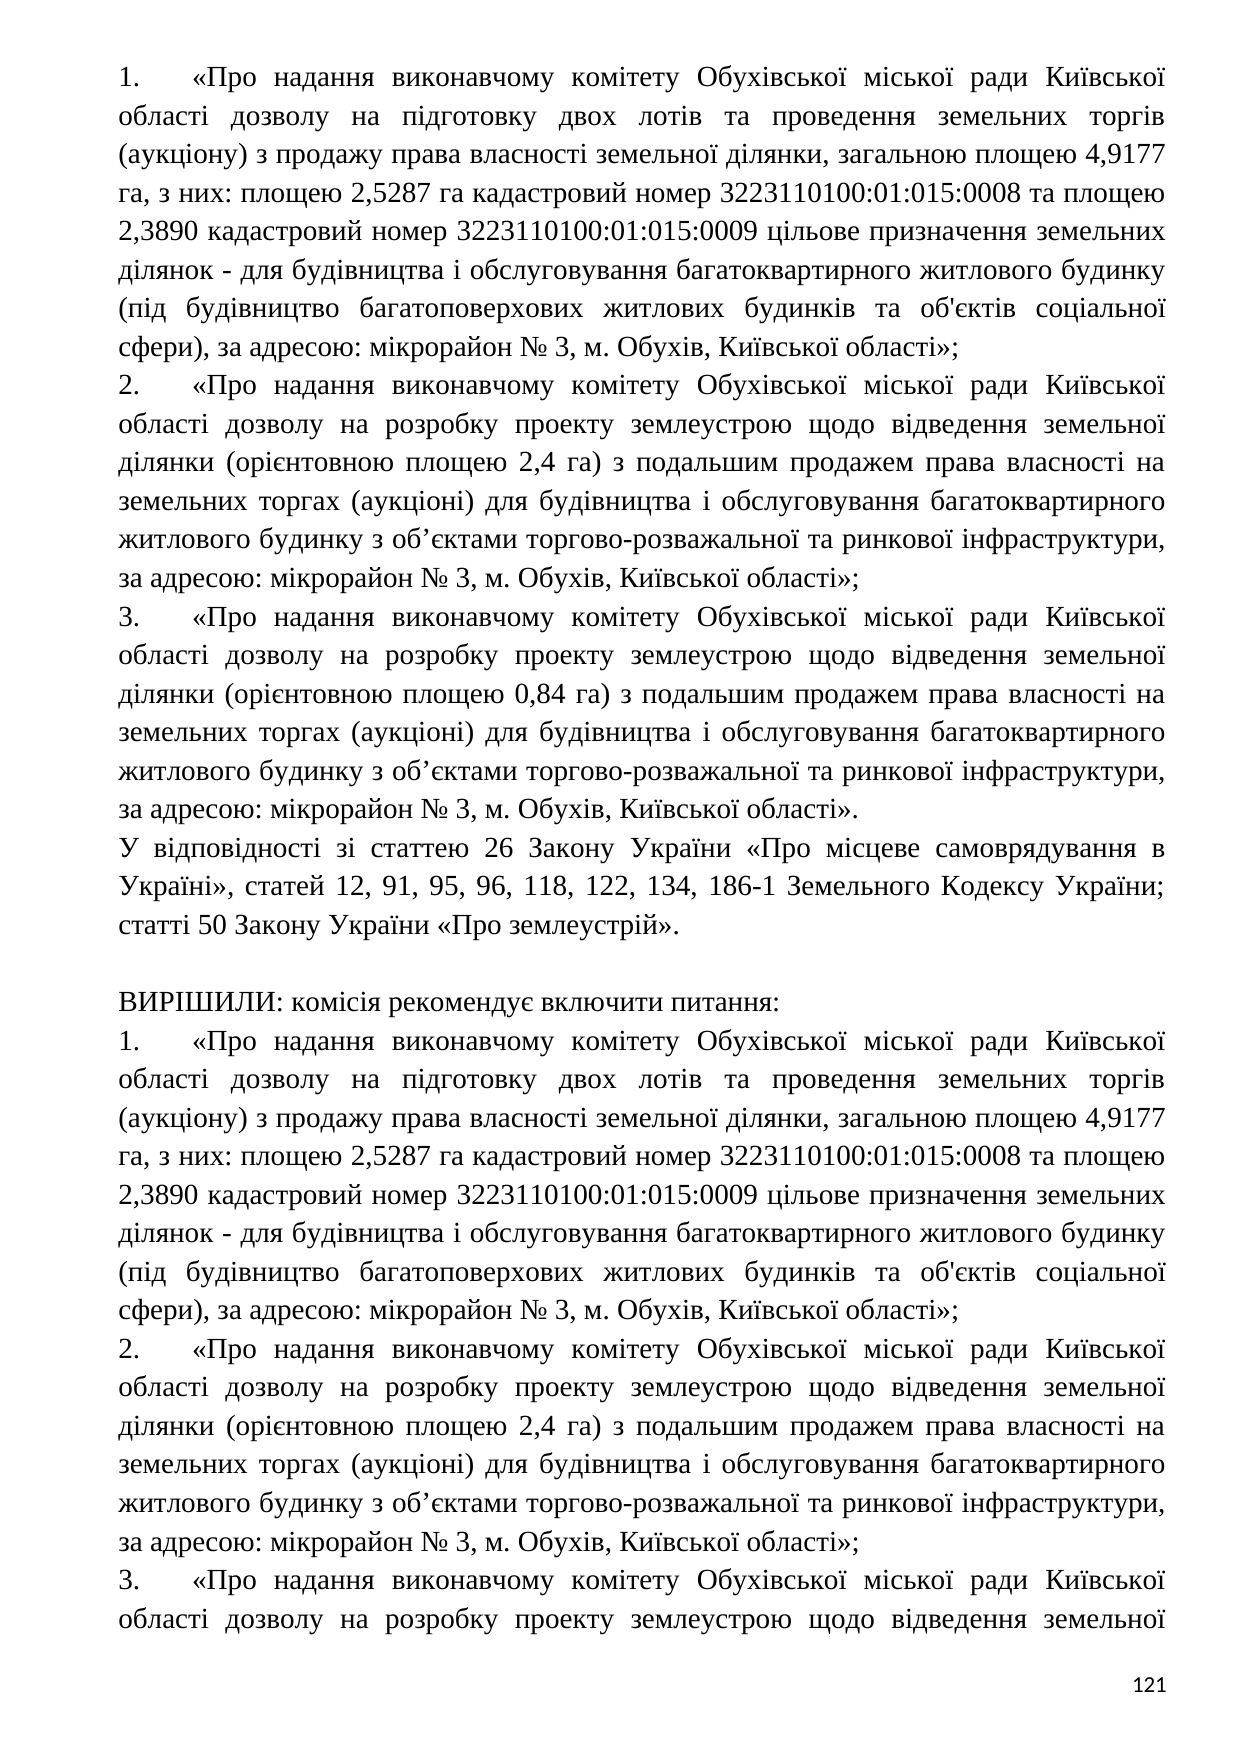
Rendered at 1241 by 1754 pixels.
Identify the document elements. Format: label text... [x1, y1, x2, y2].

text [118, 1562, 1167, 1634]
text 2. «Про надання виконавчому комітету Обухівської міської ради Київської області дозволу на розробку проекту землеустрою щодо відведення земельної ділянки (орієнтовною площею 2,4 га) з подальшим продажем права власності на земельних торгах (аукціоні) для будівництва і обслуговування багатоквартирного житлового будинку з об’єктами торгово-розважальної та ринкової інфраструктури, за адресою: мікрорайон № 3, м. Обухів, Київської області»; [118, 1331, 1167, 1557]
text 2. «Про надання виконавчому комітету Обухівської міської ради Київської області дозволу на розробку проекту землеустрою щодо відведення земельної ділянки (орієнтовною площею 2,4 га) з подальшим продажем права власності на земельних торгах (аукціоні) для будівництва і обслуговування багатоквартирного житлового будинку з об’єктами торгово-розважальної та ринкової інфраструктури, за адресою: мікрорайон № 3, м. Обухів, Київської області»; [118, 367, 1167, 594]
text 1. «Про надання виконавчому комітету Обухівської міської ради Київської області дозволу на підготовку двох лотів та проведення земельних торгів (аукціону) з продажу права власності земельної ділянки, загальною площею 4,9177 га, з них: площею 2,5287 га кадастровий номер 3223110100:01:015:0008 та площею 2,3890 кадастровий номер 3223110100:01:015:0009 цільове призначення земельних ділянок - для будівництва і обслуговування багатоквартирного житлового будинку (під будівництво багатоповерхових житлових будинків та об'єктів соціальної сфери), за адресою: мікрорайон № 3, м. Обухів, Київської області»; [118, 1023, 1167, 1326]
text У відповідності зі статтею 26 Закону України «Про місцеве самоврядування в Україні», статей 12, 91, 95, 96, 118, 122, 134, 186-1 Земельного Кодексу України; статті 50 Закону України «Про землеустрій». [118, 830, 1167, 941]
text 3. «Про надання виконавчому комітету Обухівської міської ради Київської області дозволу на розробку проекту землеустрою щодо відведення земельної ділянки (орієнтовною площею 0,84 га) з подальшим продажем права власності на земельних торгах (аукціоні) для будівництва і обслуговування багатоквартирного житлового будинку з об’єктами торгово-розважальної та ринкової інфраструктури, за адресою: мікрорайон № 3, м. Обухів, Київської області». [118, 599, 1167, 825]
text ВИРІШИЛИ: комісія рекомендує включити питання: [118, 984, 1167, 1018]
text 1. «Про надання виконавчому комітету Обухівської міської ради Київської області дозволу на підготовку двох лотів та проведення земельних торгів (аукціону) з продажу права власності земельної ділянки, загальною площею 4,9177 га, з них: площею 2,5287 га кадастровий номер 3223110100:01:015:0008 та площею 2,3890 кадастровий номер 3223110100:01:015:0009 цільове призначення земельних ділянок - для будівництва і обслуговування багатоквартирного житлового будинку (під будівництво багатоповерхових житлових будинків та об'єктів соціальної сфери), за адресою: мікрорайон № 3, м. Обухів, Київської області»; [118, 59, 1167, 362]
